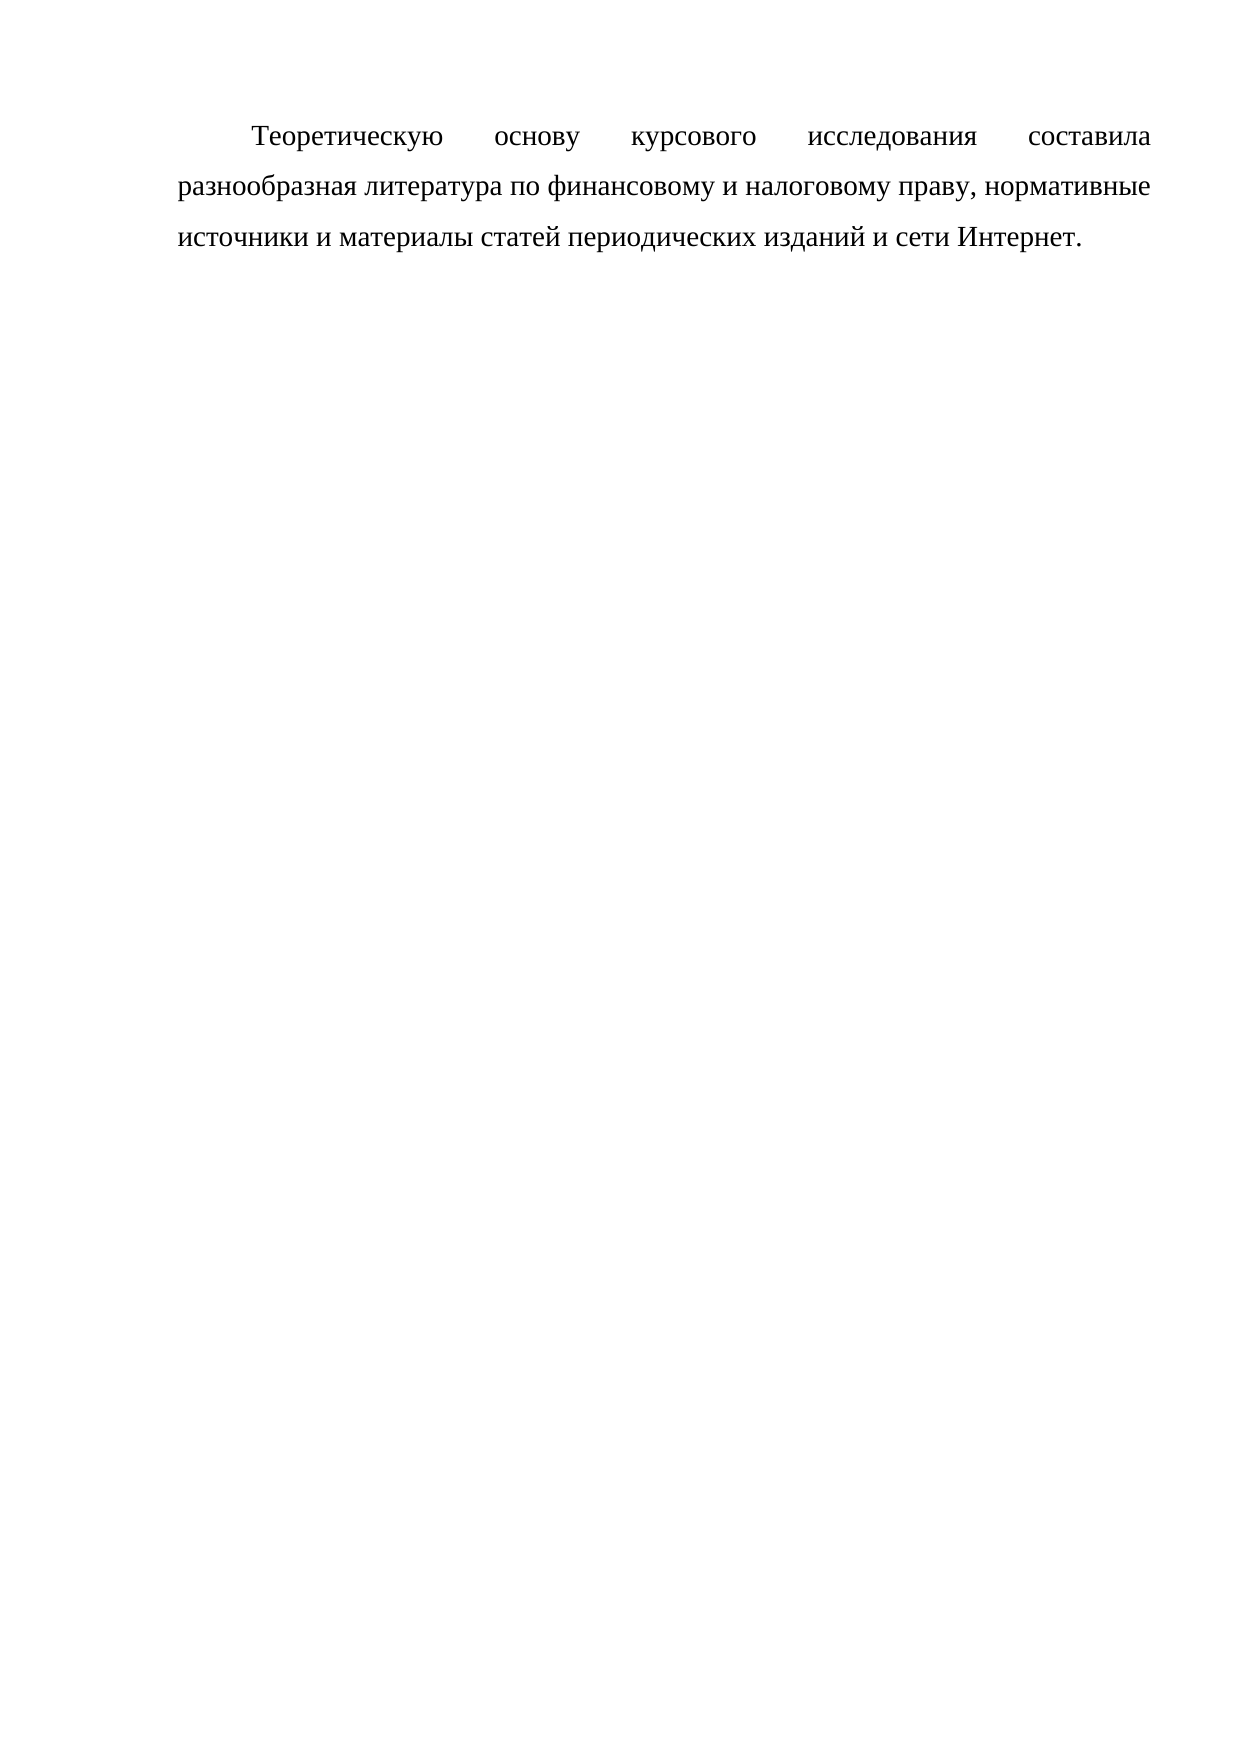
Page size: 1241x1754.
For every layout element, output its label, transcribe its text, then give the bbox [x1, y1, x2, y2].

text Теоретическую основу курсового исследования составила разнообразная литература по финансовому и налоговому праву, нормативные источники и материалы статей периодических изданий и сети Интернет. [177, 118, 1152, 252]
